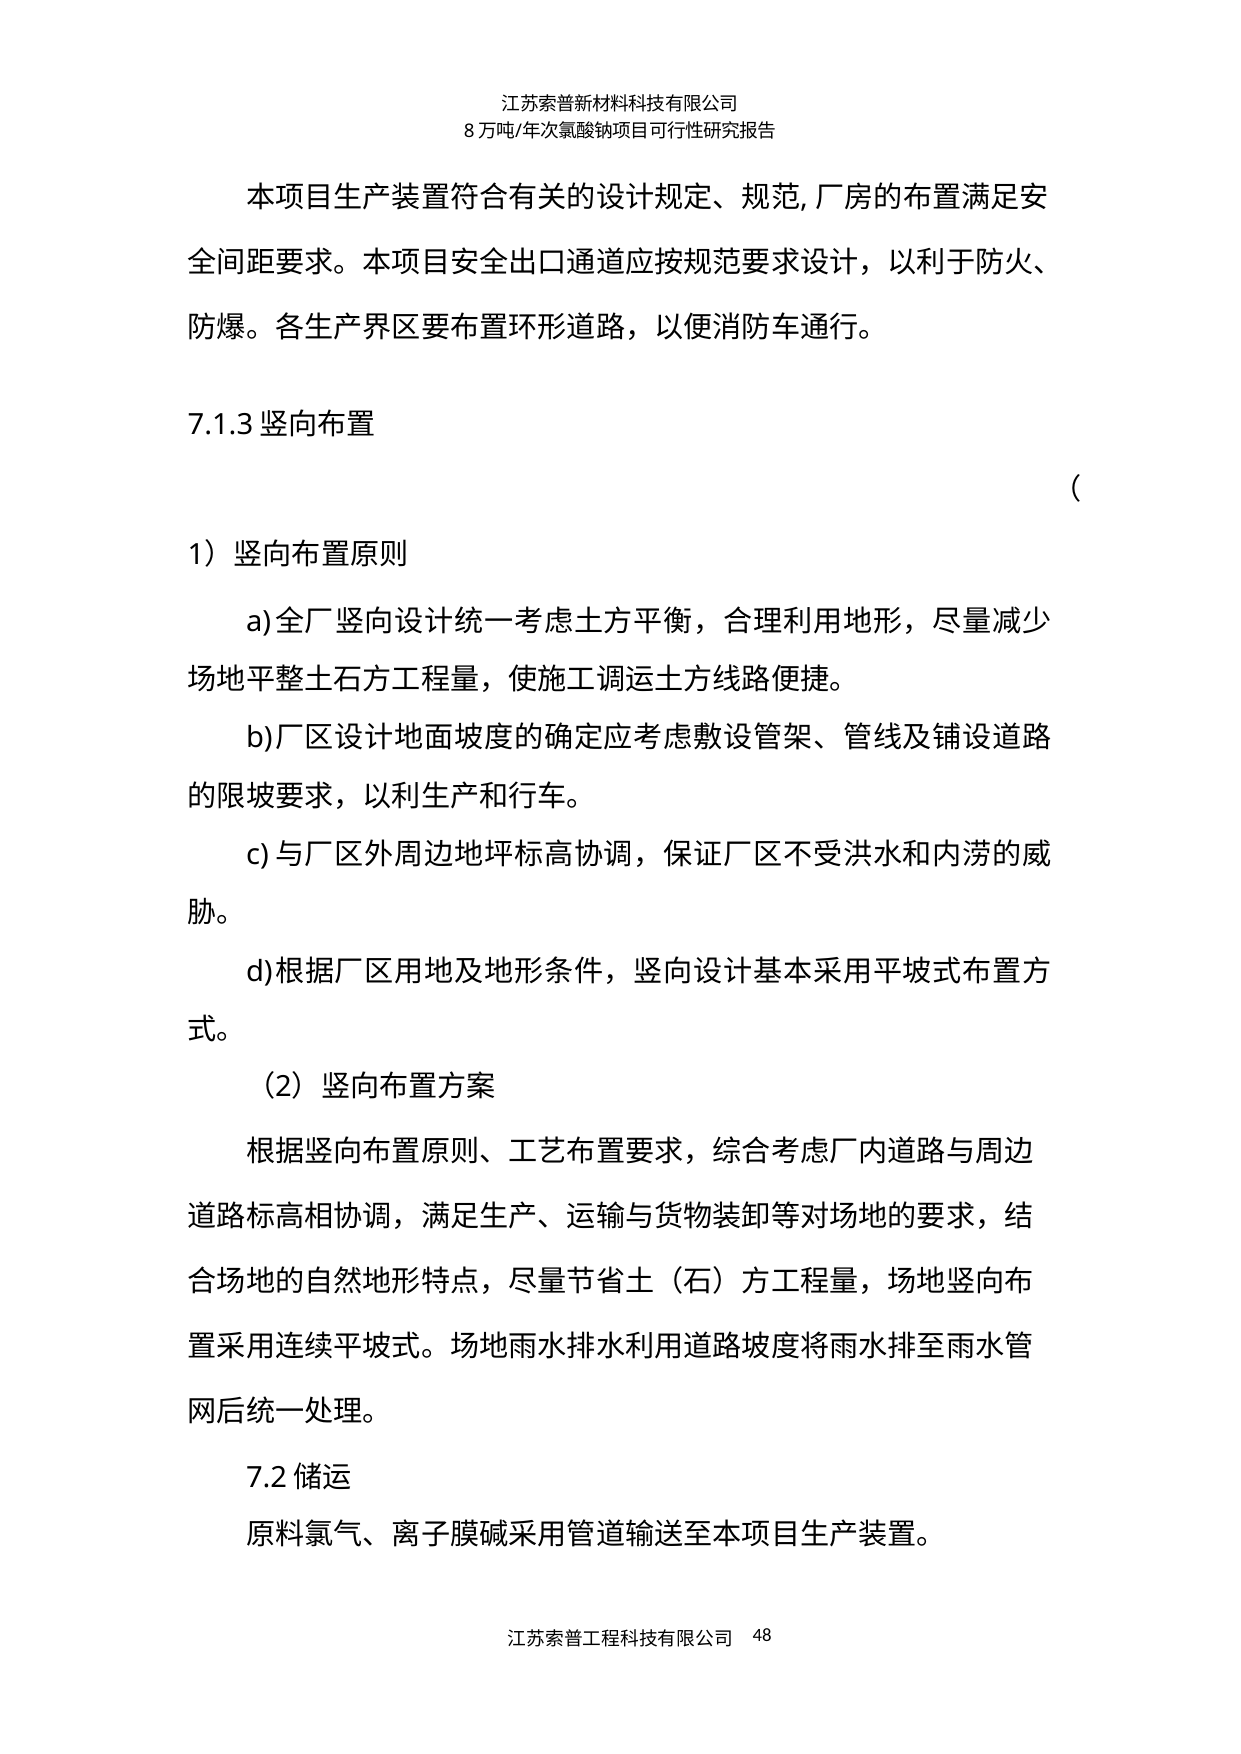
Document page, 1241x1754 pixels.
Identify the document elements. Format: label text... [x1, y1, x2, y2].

text （1）竖向布置原则 [187, 454, 1053, 584]
text （2）竖向布置方案 [187, 1051, 1053, 1116]
text 根据竖向布置原则、工艺布置要求，综合考虑厂内道路与周边道路标高相协调，满足生产、运输与货物装卸等对场地的要求，结合场地的自然地形特点，尽量节省土（石）方工程量，场地竖向布置采用连续平坡式。场地雨水排水利用道路坡度将雨水排至雨水管网后统一处理。 [187, 1116, 1053, 1441]
text 7.1.3竖向布置 [187, 357, 1053, 454]
list 根据厂区用地及地形条件，竖向设计基本采用平坡式布置方式。 [187, 934, 1053, 1051]
list 厂区设计地面坡度的确定应考虑敷设管架、管线及铺设道路的限坡要求，以利生产和行车。 [187, 701, 1053, 818]
text 原料氯气、离子膜碱采用管道输送至本项目生产装置。 [187, 1499, 1053, 1564]
list 全厂竖向设计统一考虑土方平衡，合理利用地形，尽量减少场地平整土石方工程量，使施工调运土方线路便捷。 [187, 584, 1053, 701]
text 7.2储运 [187, 1441, 1053, 1499]
list 与厂区外周边地坪标高协调，保证厂区不受洪水和内涝的威胁。 [187, 818, 1053, 934]
text 本项目生产装置符合有关的设计规定、规范, 厂房的布置满足安全间距要求。本项目安全出口通道应按规范要求设计，以利于防火、防爆。各生产界区要布置环形道路，以便消防车通行。 [187, 162, 1053, 357]
